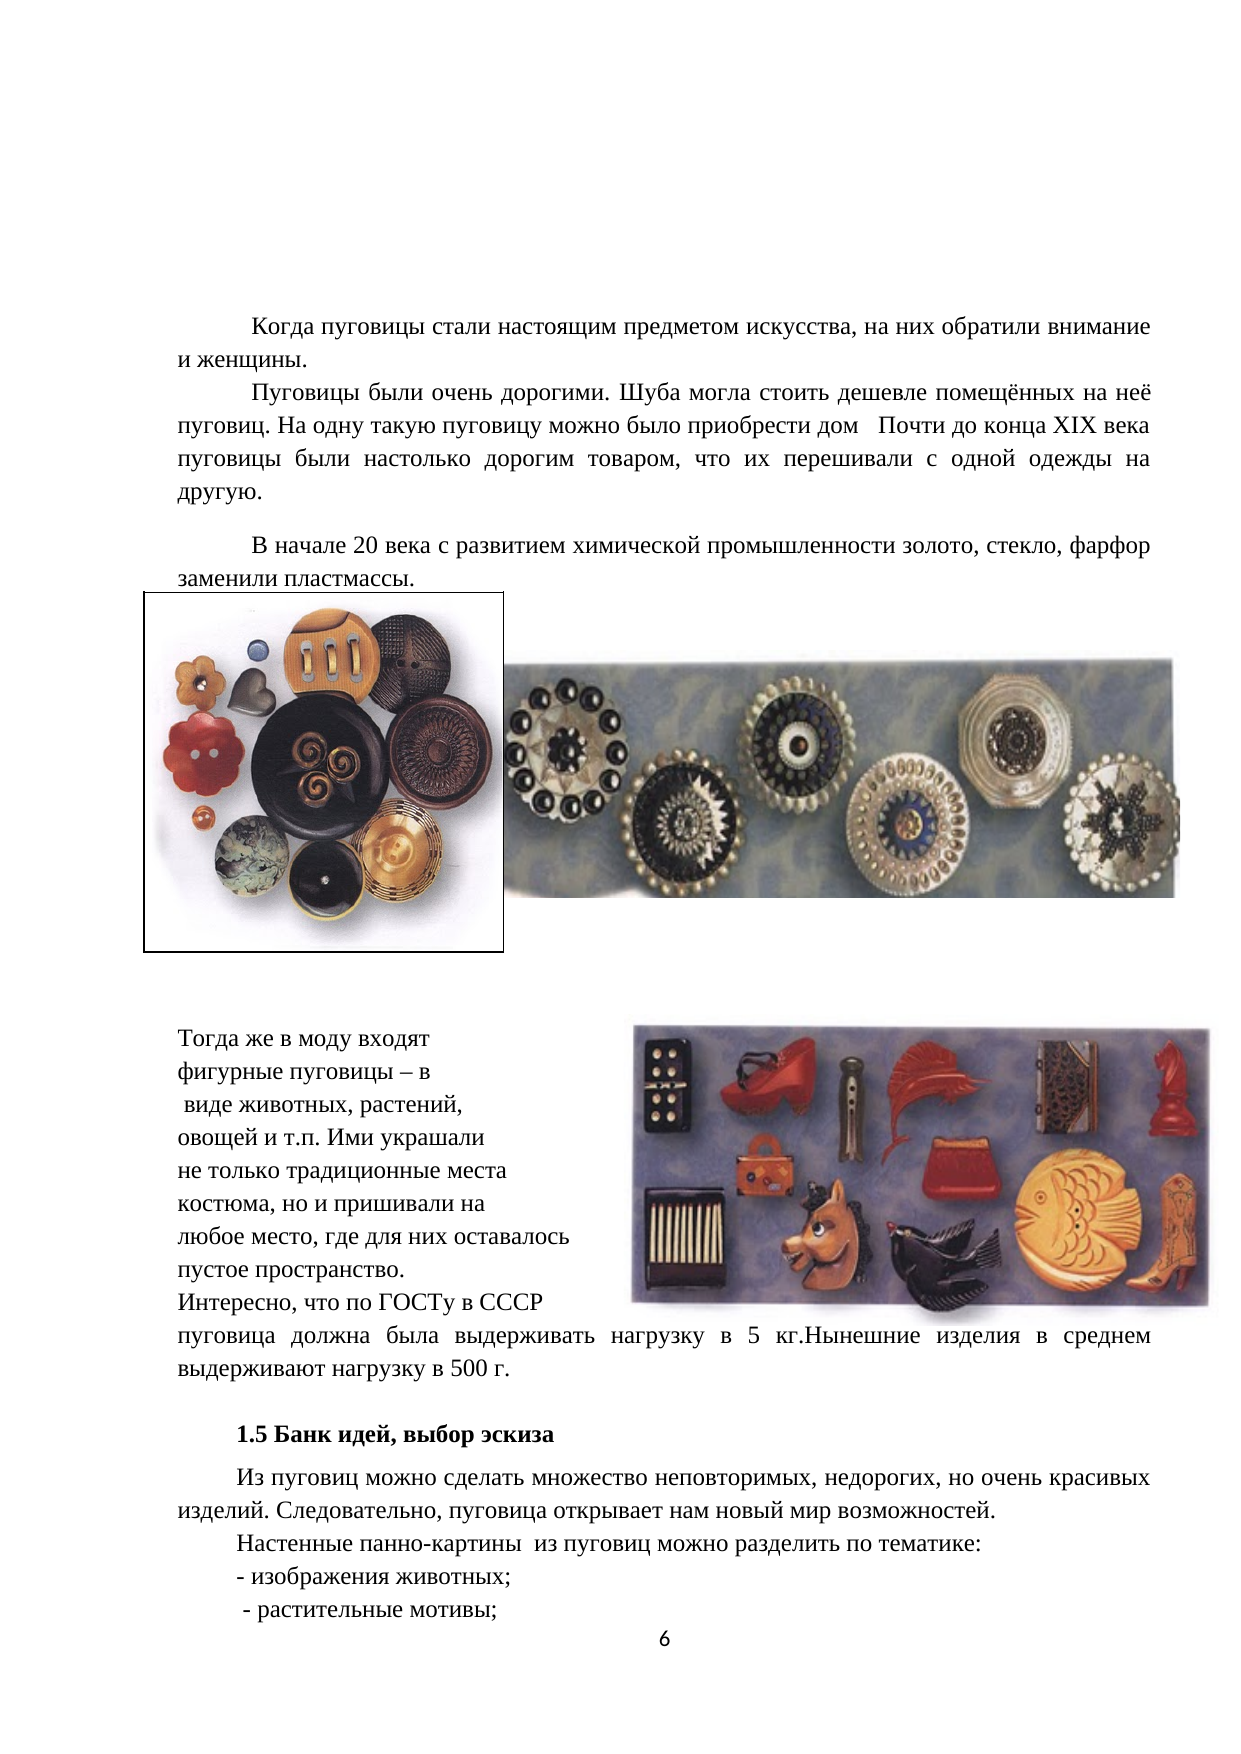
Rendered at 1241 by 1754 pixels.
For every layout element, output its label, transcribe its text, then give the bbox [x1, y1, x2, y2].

picture [145, 593, 503, 951]
text Тогда же в моду входят [177, 1023, 1152, 1052]
picture [623, 1014, 1219, 1326]
text не только традиционные места [177, 1155, 1152, 1184]
text - изображения животных; [177, 1561, 1152, 1590]
text Интересно, что по ГОСТу в СССР [177, 1287, 1152, 1316]
text любое место, где для них оставалось [177, 1221, 1152, 1250]
text пустое пространство. [177, 1254, 1152, 1283]
text Когда пуговицы стали настоящим предметом искусства, на них обратили внимание и женщины. [177, 311, 1152, 373]
text Пуговицы были очень дорогими. Шуба могла стоить дешевле помещённых на неё пуговиц. На одну такую пуговицу можно было приобрести дом Почти до конца XIX века пуговицы были настолько дорогим товаром, что их перешивали с одной одежды на другую. [177, 377, 1152, 505]
text В начале 20 века с развитием химической промышленности золото, стекло, фарфор заменили пластмассы. [177, 530, 1152, 592]
text Настенные панно-картины из пуговиц можно разделить по тематике: [177, 1528, 1152, 1557]
text 1.5 Банк идей, выбор эскиза [177, 1419, 1152, 1448]
text костюма, но и пришивали на [177, 1188, 1152, 1217]
text - растительные мотивы; [177, 1594, 1152, 1623]
text Из пуговиц можно сделать множество неповторимых, недорогих, но очень красивых изделий. Следовательно, пуговица открывает нам новый мир возможностей. [177, 1462, 1152, 1524]
text пуговица должна была выдерживать нагрузку в 5 кг.Нынешние изделия в среднем выдерживают нагрузку в 500 г. [177, 1320, 1152, 1382]
text виде животных, растений, [177, 1089, 1152, 1118]
picture [504, 650, 1181, 898]
text фигурные пуговицы – в [177, 1056, 1152, 1085]
text овощей и т.п. Ими украшали [177, 1122, 1152, 1151]
